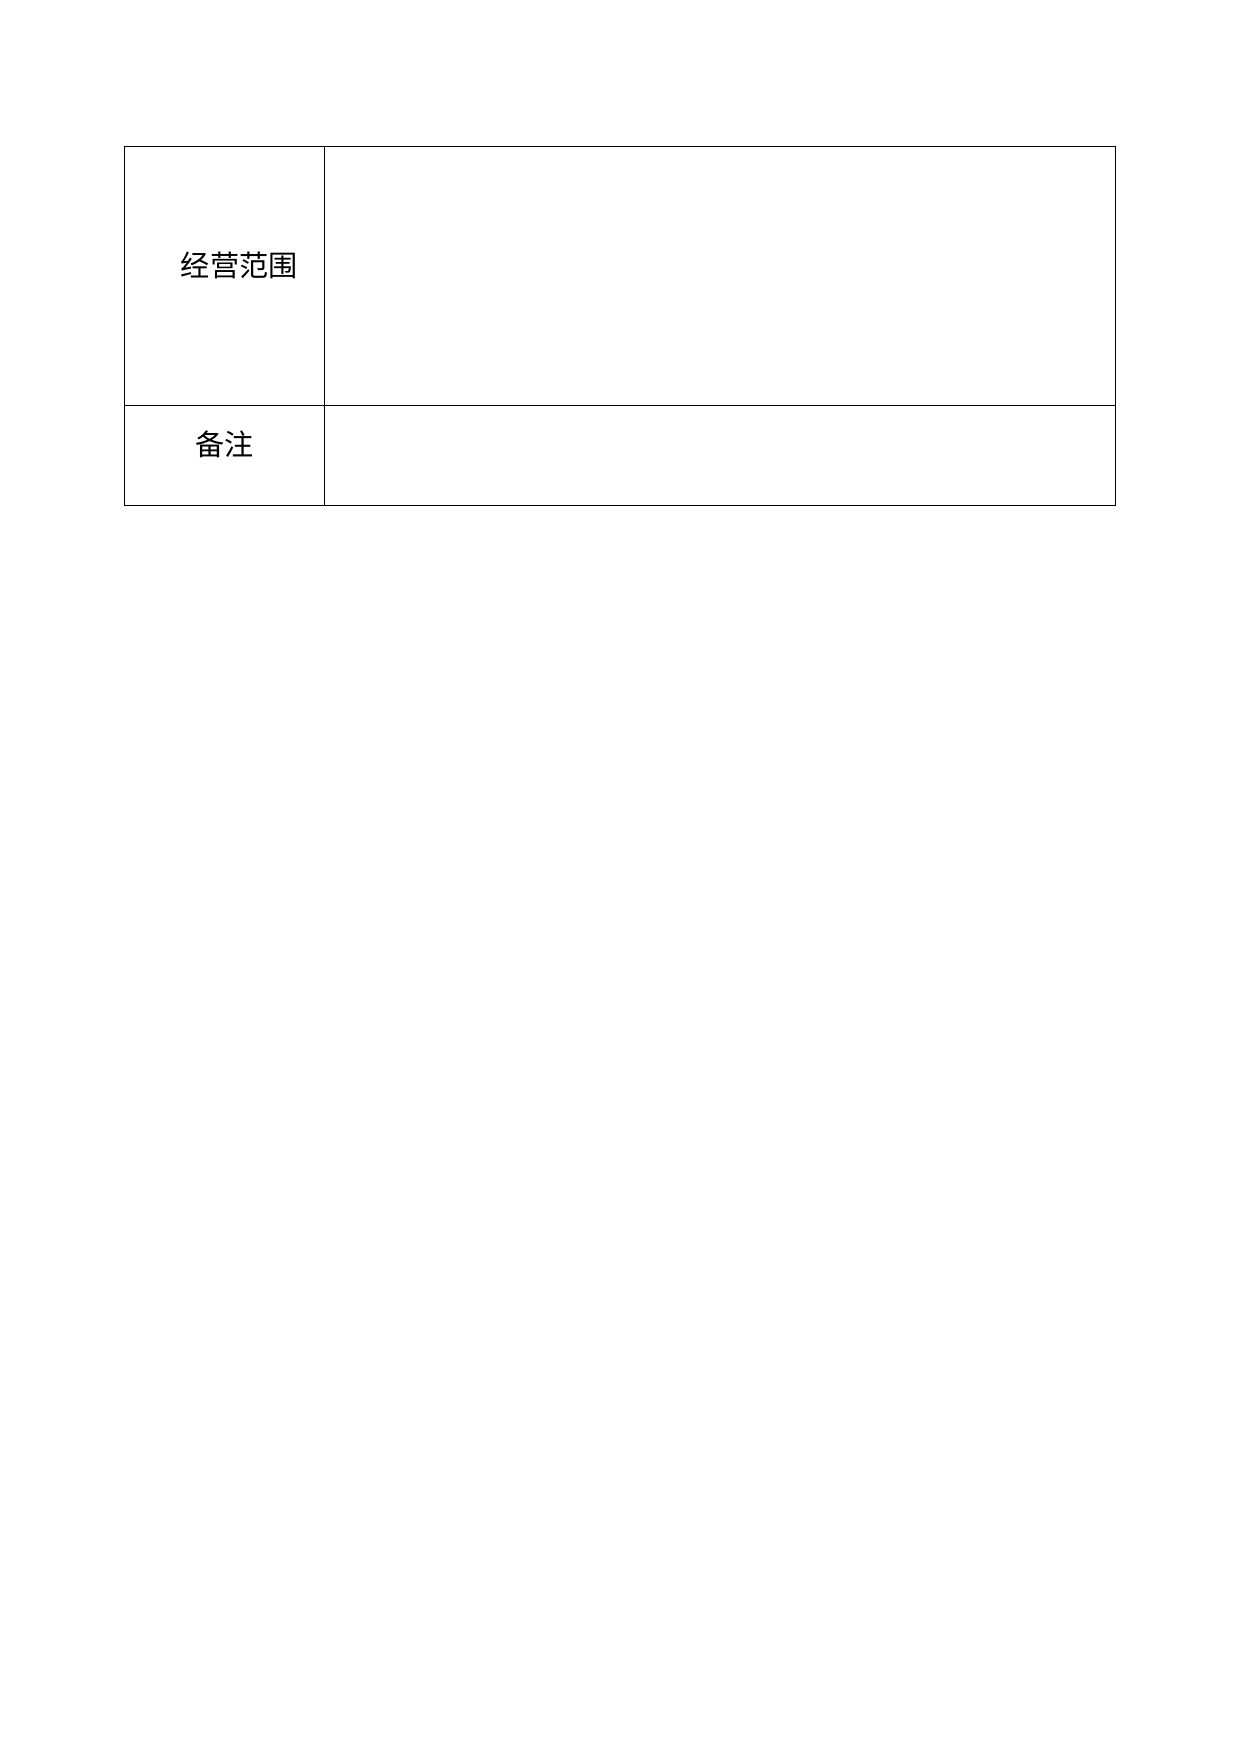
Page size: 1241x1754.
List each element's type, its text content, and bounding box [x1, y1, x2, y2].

table_cell 备注 [125, 406, 324, 504]
table_cell 经营范围 [125, 147, 324, 405]
table_cell [325, 147, 1115, 405]
table_cell [325, 406, 1115, 504]
